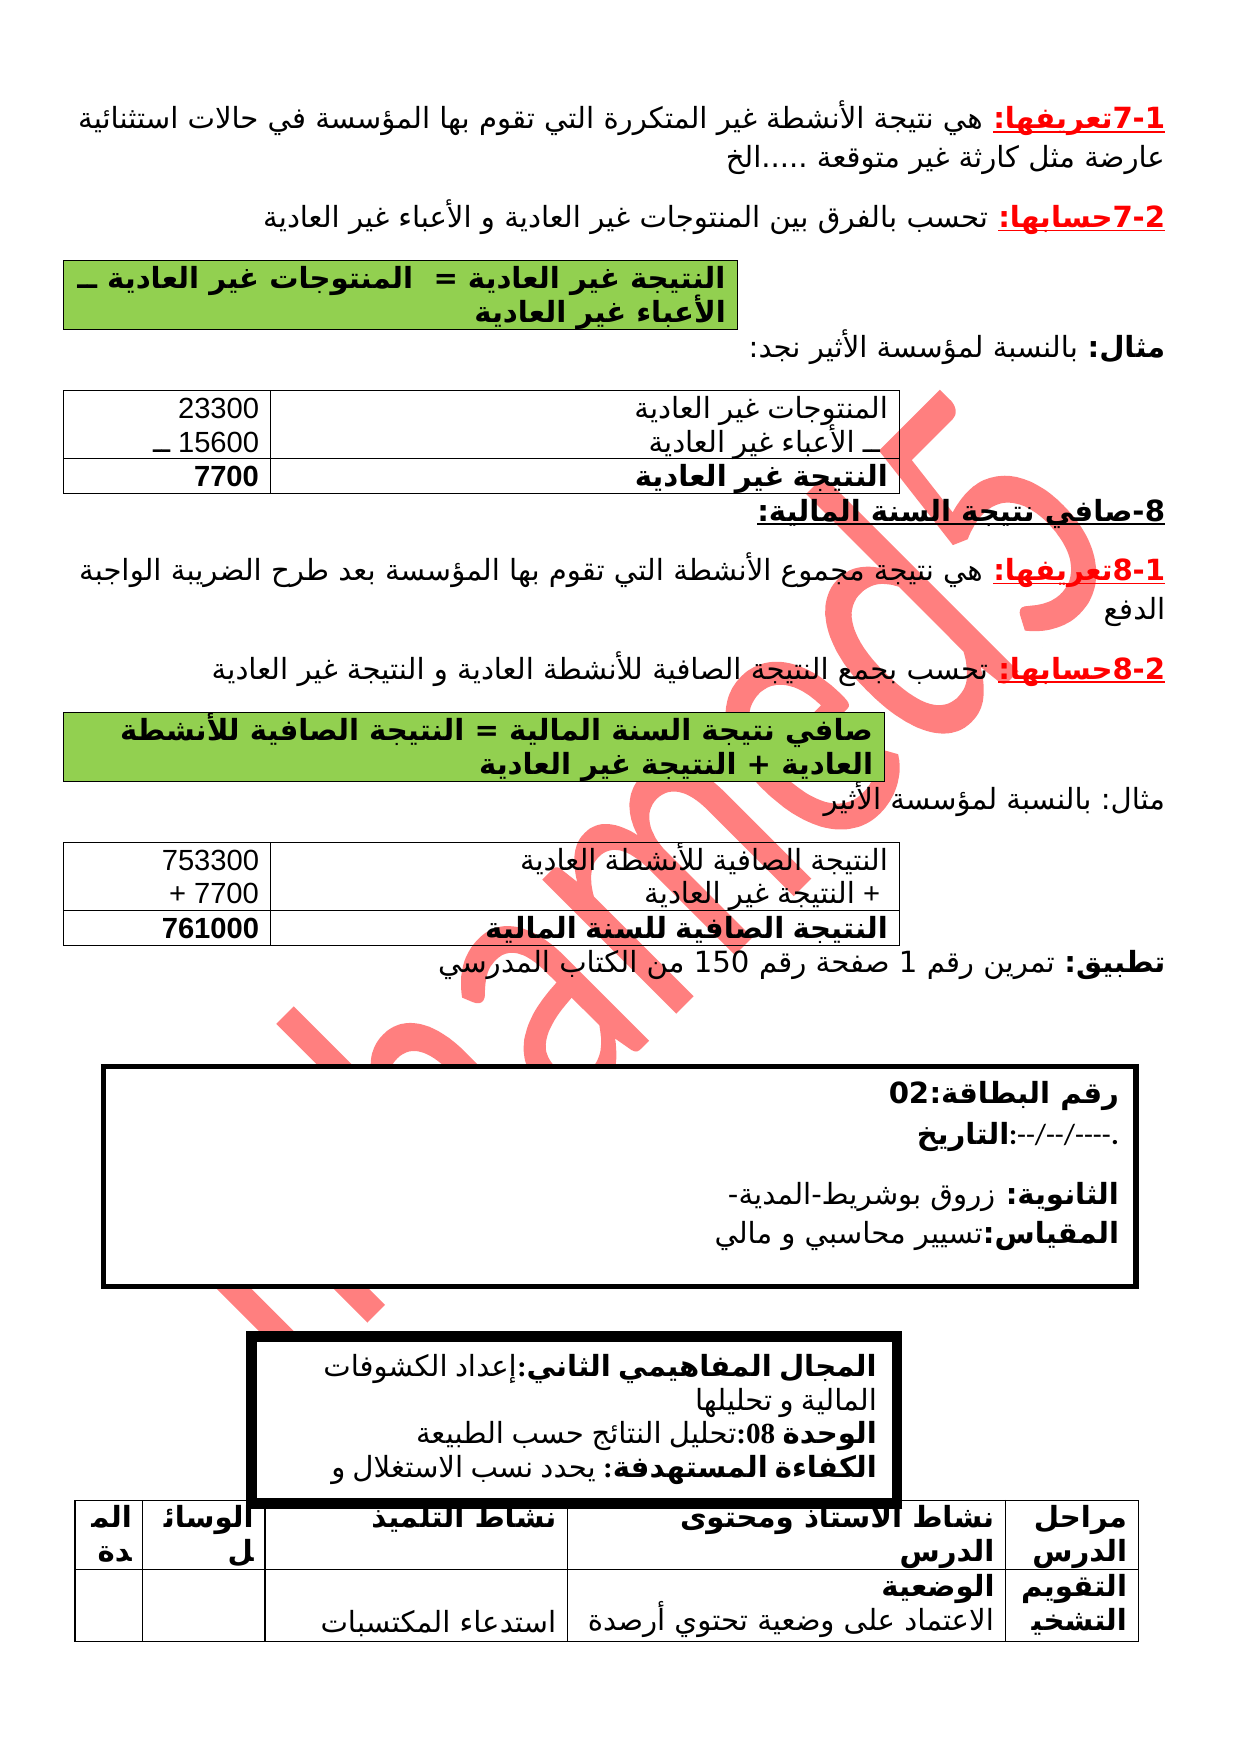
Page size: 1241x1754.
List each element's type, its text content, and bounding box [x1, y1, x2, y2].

text 8-1تعريفها: هي نتيجة مجموع الأنشطة التي تقوم بها المؤسسة بعد طرح الضريبة الواجبة الدفع [75, 554, 1165, 627]
table_header 23300 15600 ــ [64, 391, 270, 458]
table_cell النتيجة الصافية للسنة المالية [271, 911, 899, 945]
table_header النتيجة غير العادية = المنتوجات غير العادية ــ الأعباء غير العادية [64, 261, 737, 329]
table_header المدة [76, 1501, 142, 1569]
table_cell 7700 [64, 459, 270, 493]
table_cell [568, 1570, 1005, 1641]
table_cell النتيجة غير العادية [271, 459, 899, 493]
text مثال: بالنسبة لمؤسسة الأثير نجد: [75, 330, 1165, 364]
text تطبيق: تمرين رقم 1 صفحة رقم 150 من الكتاب المدرسي [75, 946, 1165, 980]
text 7-1تعريفها: هي نتيجة الأنشطة غير المتكررة التي تقوم بها المؤسسة في حالات استثنائية عارضة مثل كارثة غير متوقعة .....الخ [75, 102, 1165, 175]
table_header صافي نتيجة السنة المالية = النتيجة الصافية للأنشطة العادية + النتيجة غير العادية [64, 713, 884, 781]
table_header الوسائل [143, 1501, 264, 1569]
table_header 753300 7700 + [64, 843, 270, 910]
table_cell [266, 1570, 567, 1641]
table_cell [1006, 1570, 1138, 1641]
text 8-صافي نتيجة السنة المالية: [75, 494, 1165, 528]
table_header نشاط الأستاذ ومحتوى الدرس [568, 1501, 1005, 1569]
table_cell 761000 [64, 911, 270, 945]
table_header المنتوجات غير العادية ــ الأعباء غير العادية [271, 391, 899, 458]
text 8-2حسابها: تحسب بجمع النتيجة الصافية للأنشطة العادية و النتيجة غير العادية [75, 652, 1165, 686]
table_header النتيجة الصافية للأنشطة العادية + النتيجة غير العادية [271, 843, 899, 910]
text 7-2حسابها: تحسب بالفرق بين المنتوجات غير العادية و الأعباء غير العادية [75, 201, 1165, 234]
table_header مراحل الدرس [1006, 1501, 1138, 1569]
table_cell [76, 1570, 142, 1641]
table_header نشاط التلميذ [266, 1509, 567, 1569]
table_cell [143, 1570, 264, 1641]
text مثال: بالنسبة لمؤسسة الأثير [75, 782, 1165, 816]
